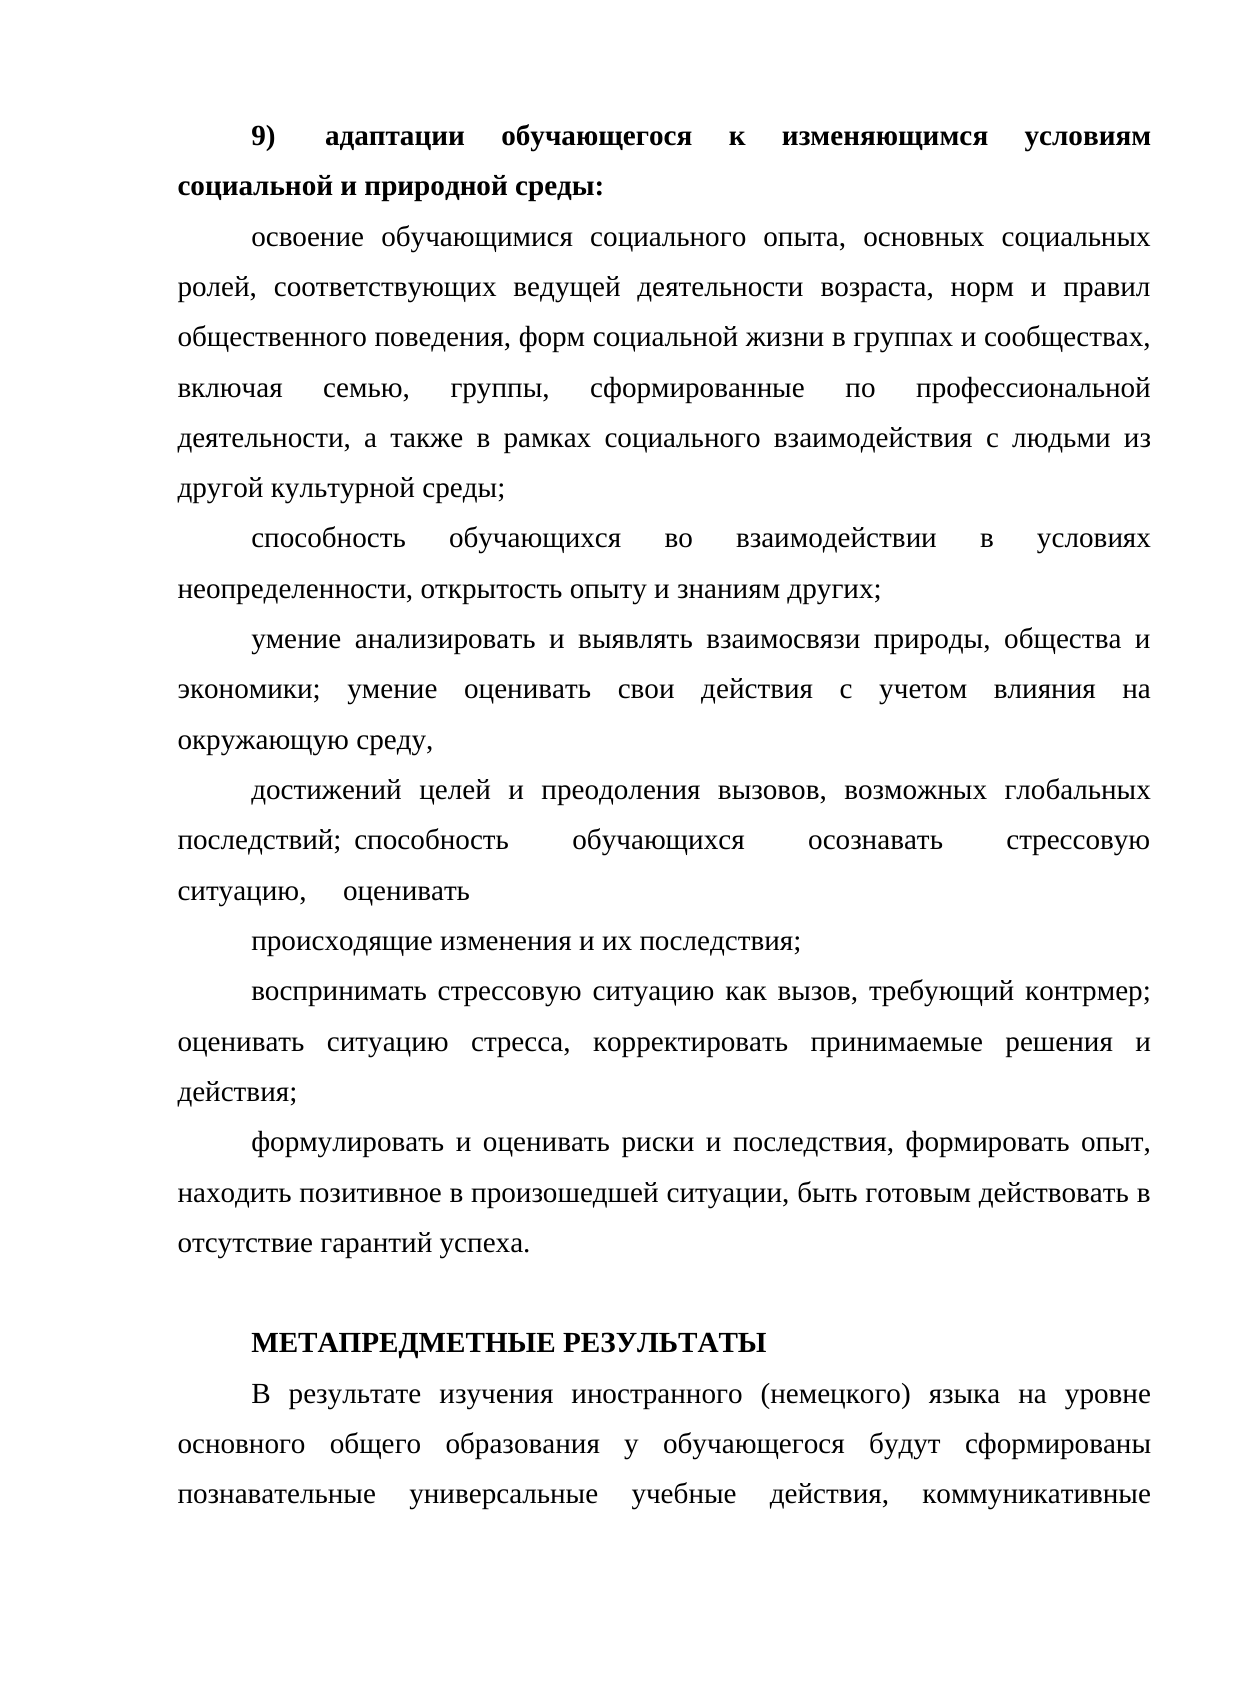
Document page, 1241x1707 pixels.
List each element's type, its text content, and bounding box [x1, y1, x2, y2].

text освоение обучающимися социального опыта, основных социальных ролей, соответствующих ведущей деятельности возраста, норм и правил общественного поведения, форм социальной жизни в группах и сообществах, включая семью, группы, сформированные по профессиональной деятельности, а также в рамках социального взаимодействия с людьми из другой культурной среды; [177, 219, 1152, 504]
text формулировать и оценивать риски и последствия, формировать опыт, находить позитивное в произошедшей ситуации, быть готовым действовать в отсутствие гарантий успеха. [177, 1124, 1152, 1258]
text МЕТАПРЕДМЕТНЫЕ РЕЗУЛЬТАТЫ [177, 1326, 1152, 1359]
text умение анализировать и выявлять взаимосвязи природы, общества и экономики; умение оценивать свои действия с учетом влияния на окружающую среду, [177, 621, 1152, 755]
text воспринимать стрессовую ситуацию как вызов, требующий контрмер; оценивать ситуацию стресса, корректировать принимаемые решения и действия; [177, 973, 1152, 1108]
text способность обучающихся во взаимодействии в условиях неопределенности, открытость опыту и знаниям других; [177, 521, 1152, 604]
text происходящие изменения и их последствия; [177, 923, 1152, 957]
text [177, 1376, 1152, 1510]
text 9) адаптации обучающегося к изменяющимся условиям социальной и природной среды: [177, 118, 1152, 202]
text достижений целей и преодоления вызовов, возможных глобальных последствий; способность обучающихся осознавать стрессовую ситуацию, оценивать [177, 772, 1152, 906]
